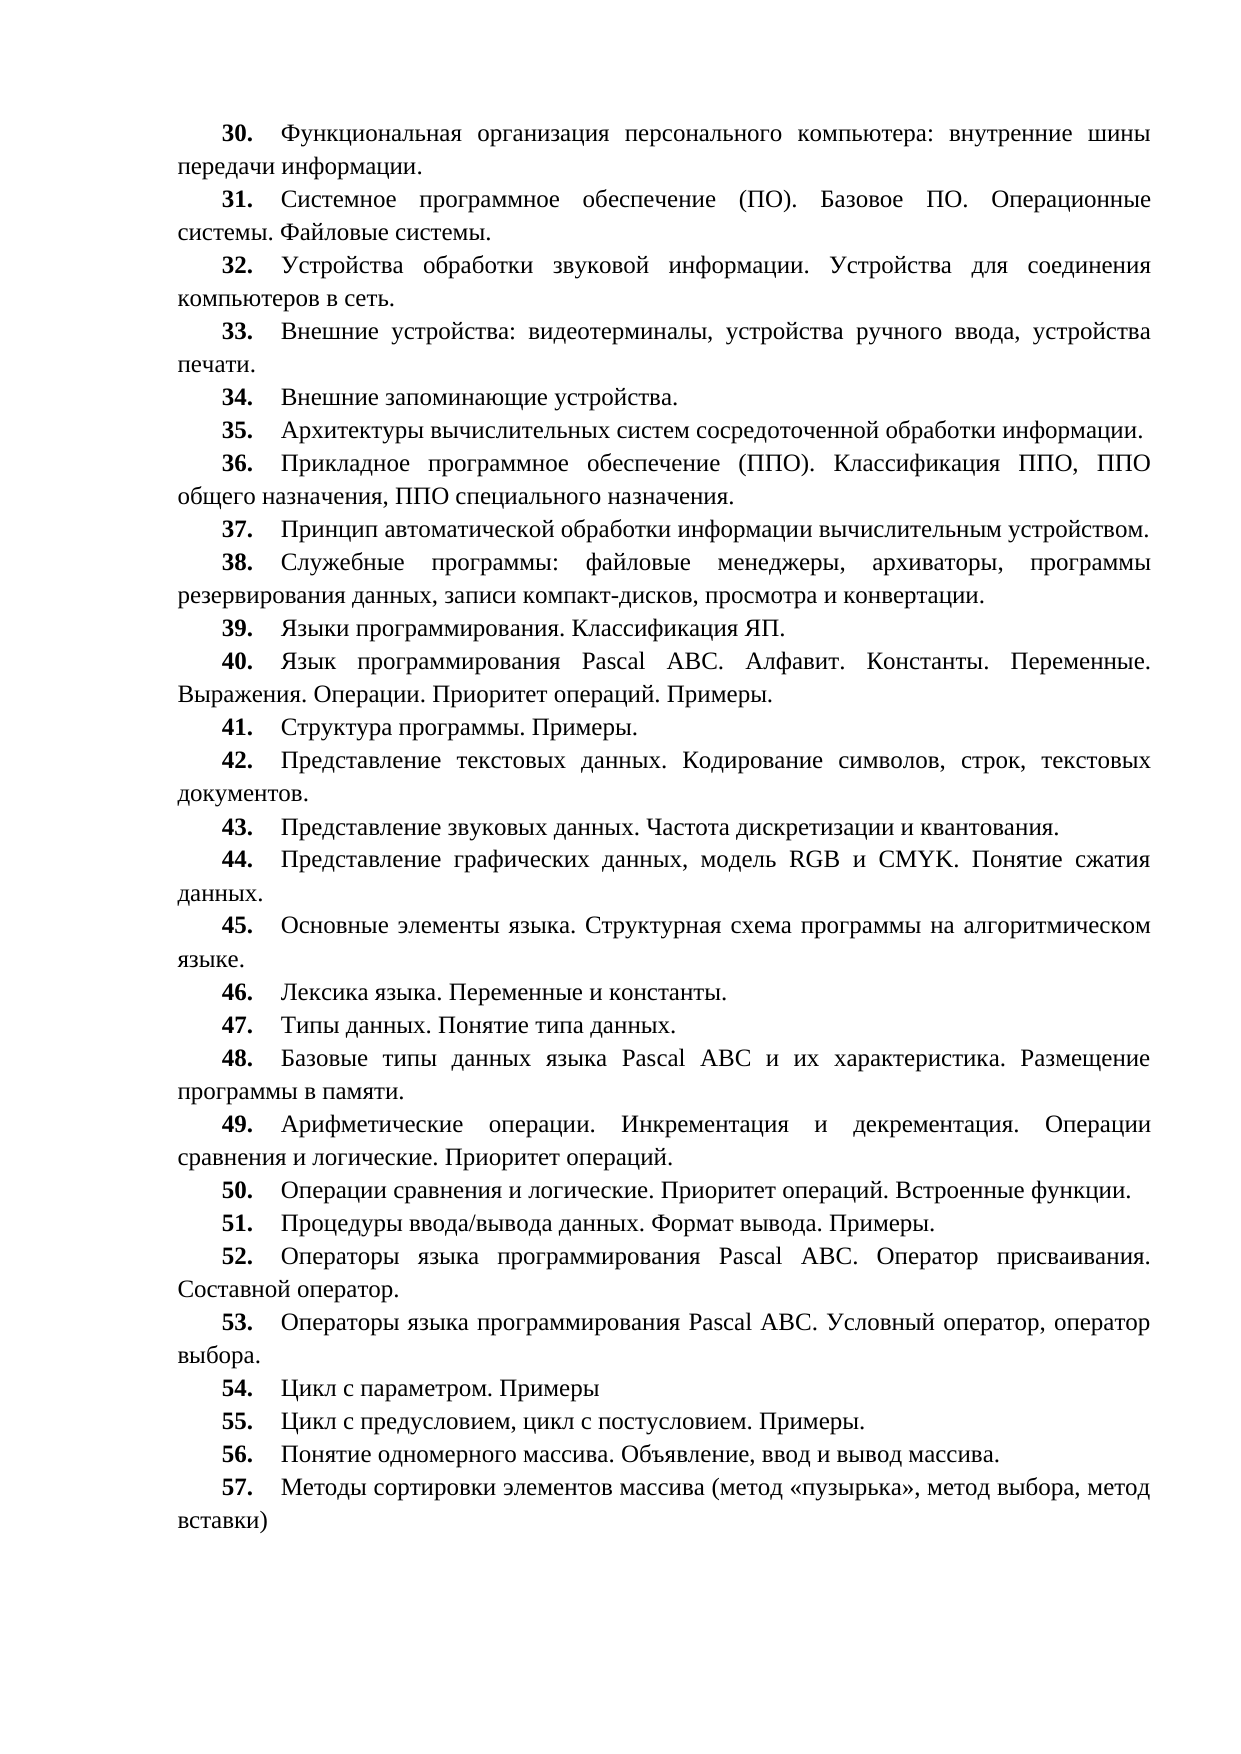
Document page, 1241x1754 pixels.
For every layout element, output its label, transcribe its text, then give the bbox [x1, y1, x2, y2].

list Внешние запоминающие устройства. [177, 382, 1152, 411]
list Базовые типы данных языка Pascal ABC и их характеристика. Размещение программы в памяти. [177, 1043, 1152, 1104]
list Представление текстовых данных. Кодирование символов, строк, текстовых документов. [177, 746, 1152, 807]
list Процедуры ввода/вывода данных. Формат вывода. Примеры. [177, 1208, 1152, 1237]
list Принцип автоматической обработки информации вычислительным устройством. [177, 514, 1152, 543]
list Операторы языка программирования Pascal ABC. Условный оператор, оператор выбора. [177, 1307, 1152, 1369]
list Служебные программы: файловые менеджеры, архиваторы, программы резервирования данных, записи компакт-дисков, просмотра и конвертации. [177, 547, 1152, 609]
list Системное программное обеспечение (ПО). Базовое ПО. Операционные системы. Файловые системы. [177, 184, 1152, 246]
list Арифметические операции. Инкрементация и декрементация. Операции сравнения и логические. Приоритет операций. [177, 1109, 1152, 1171]
list Понятие одномерного массива. Объявление, ввод и вывод массива. [177, 1439, 1152, 1468]
list Цикл с предусловием, цикл с постусловием. Примеры. [177, 1406, 1152, 1435]
list Операторы языка программирования Pascal ABC. Оператор присваивания. Составной оператор. [177, 1241, 1152, 1303]
list Внешние устройства: видеотерминалы, устройства ручного ввода, устройства печати. [177, 316, 1152, 378]
list Функциональная организация персонального компьютера: внутренние шины передачи информации. [177, 118, 1152, 180]
list Лексика языка. Переменные и константы. [177, 977, 1152, 1005]
list Типы данных. Понятие типа данных. [177, 1010, 1152, 1038]
list Представление звуковых данных. Частота дискретизации и квантования. [177, 812, 1152, 840]
list Представление графических данных, модель RGB и CMYK. Понятие сжатия данных. [177, 844, 1152, 906]
list Архитектуры вычислительных систем сосредоточенной обработки информации. [177, 415, 1152, 444]
list Цикл с параметром. Примеры [177, 1373, 1152, 1402]
list Прикладное программное обеспечение (ППО). Классификация ППО, ППО общего назначения, ППО специального назначения. [177, 448, 1152, 510]
list Язык программирования Pascal ABC. Алфавит. Константы. Переменные. Выражения. Операции. Приоритет операций. Примеры. [177, 646, 1152, 708]
list Методы сортировки элементов массива (метод «пузырька», метод выбора, метод вставки) [177, 1472, 1152, 1534]
list Операции сравнения и логические. Приоритет операций. Встроенные функции. [177, 1175, 1152, 1203]
list Устройства обработки звуковой информации. Устройства для соединения компьютеров в сеть. [177, 250, 1152, 312]
list Языки программирования. Классификация ЯП. [177, 613, 1152, 642]
list Основные элементы языка. Структурная схема программы на алгоритмическом языке. [177, 911, 1152, 972]
list Структура программы. Примеры. [177, 712, 1152, 741]
